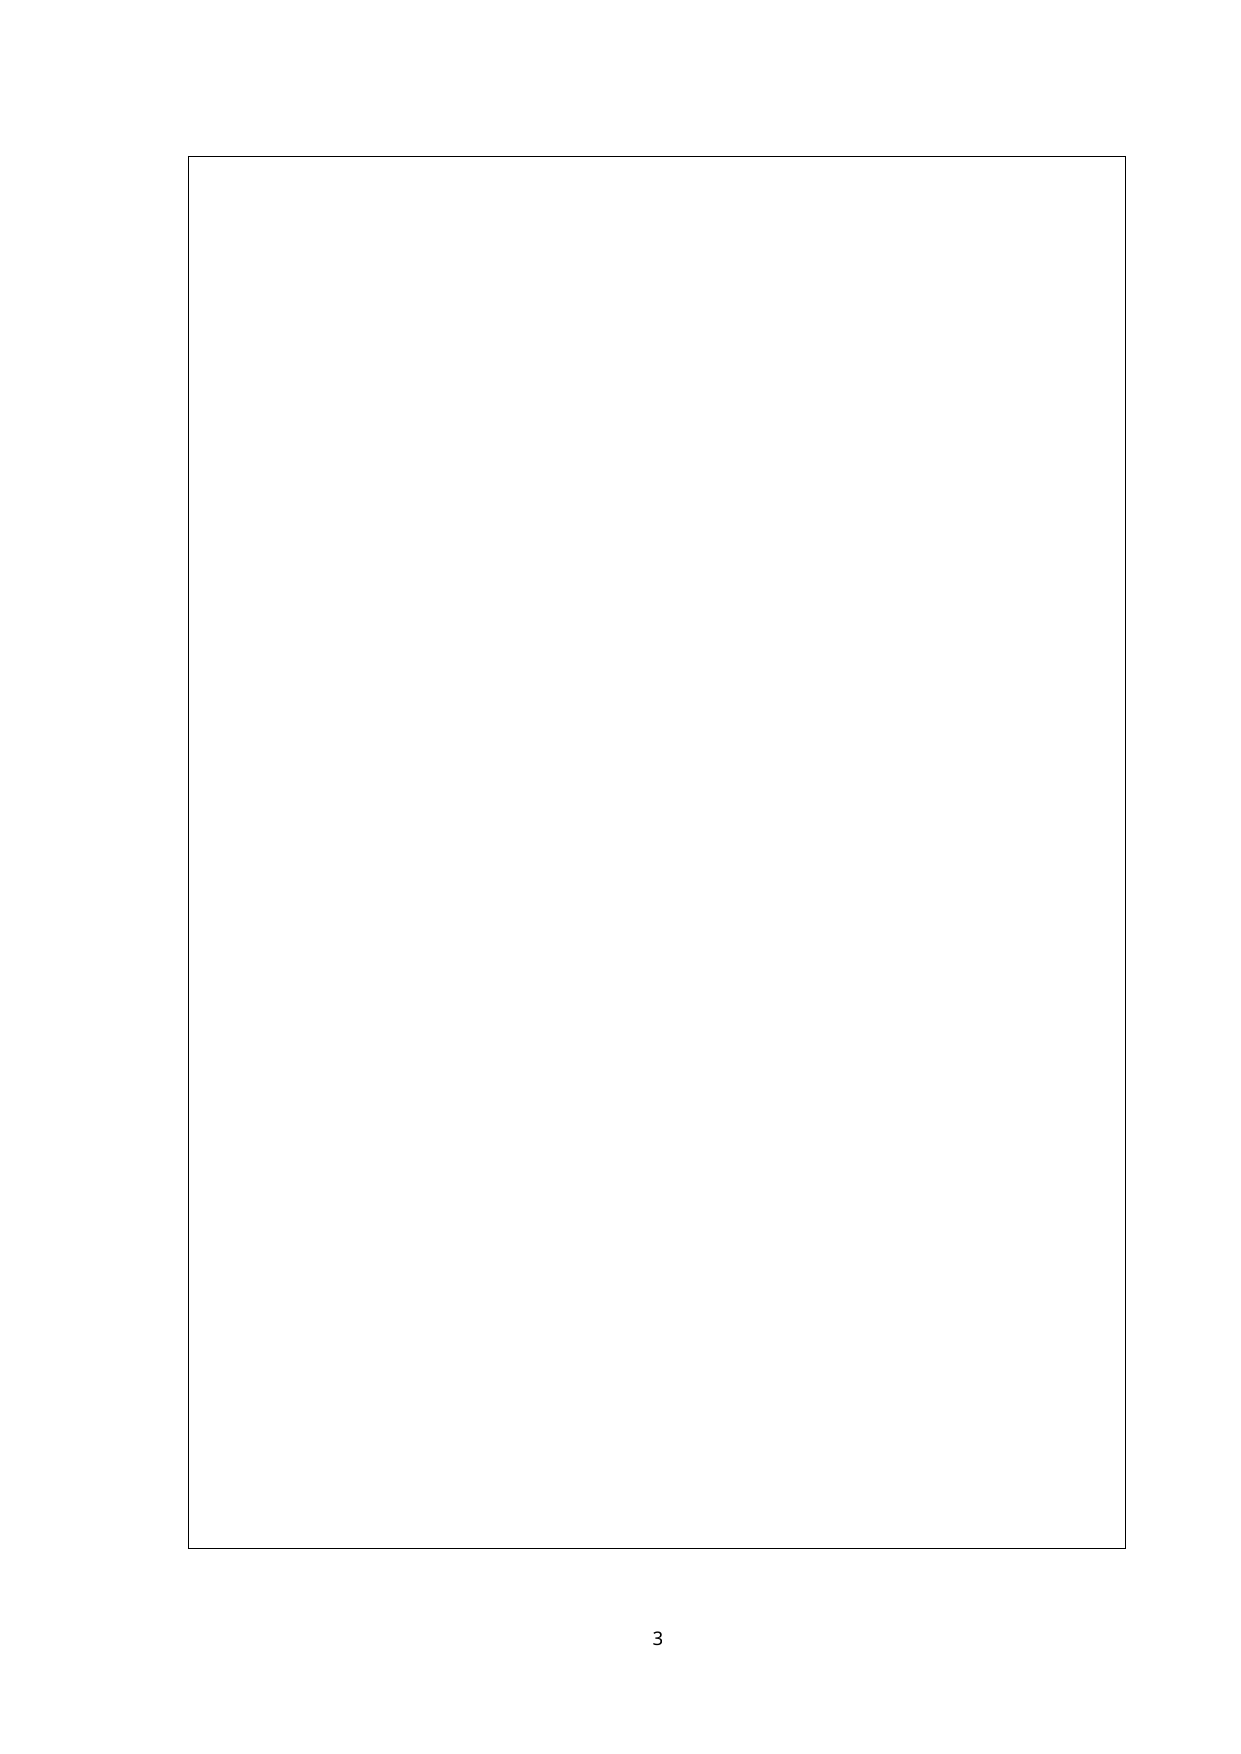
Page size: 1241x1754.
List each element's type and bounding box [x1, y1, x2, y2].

table_header [189, 157, 1125, 1548]
